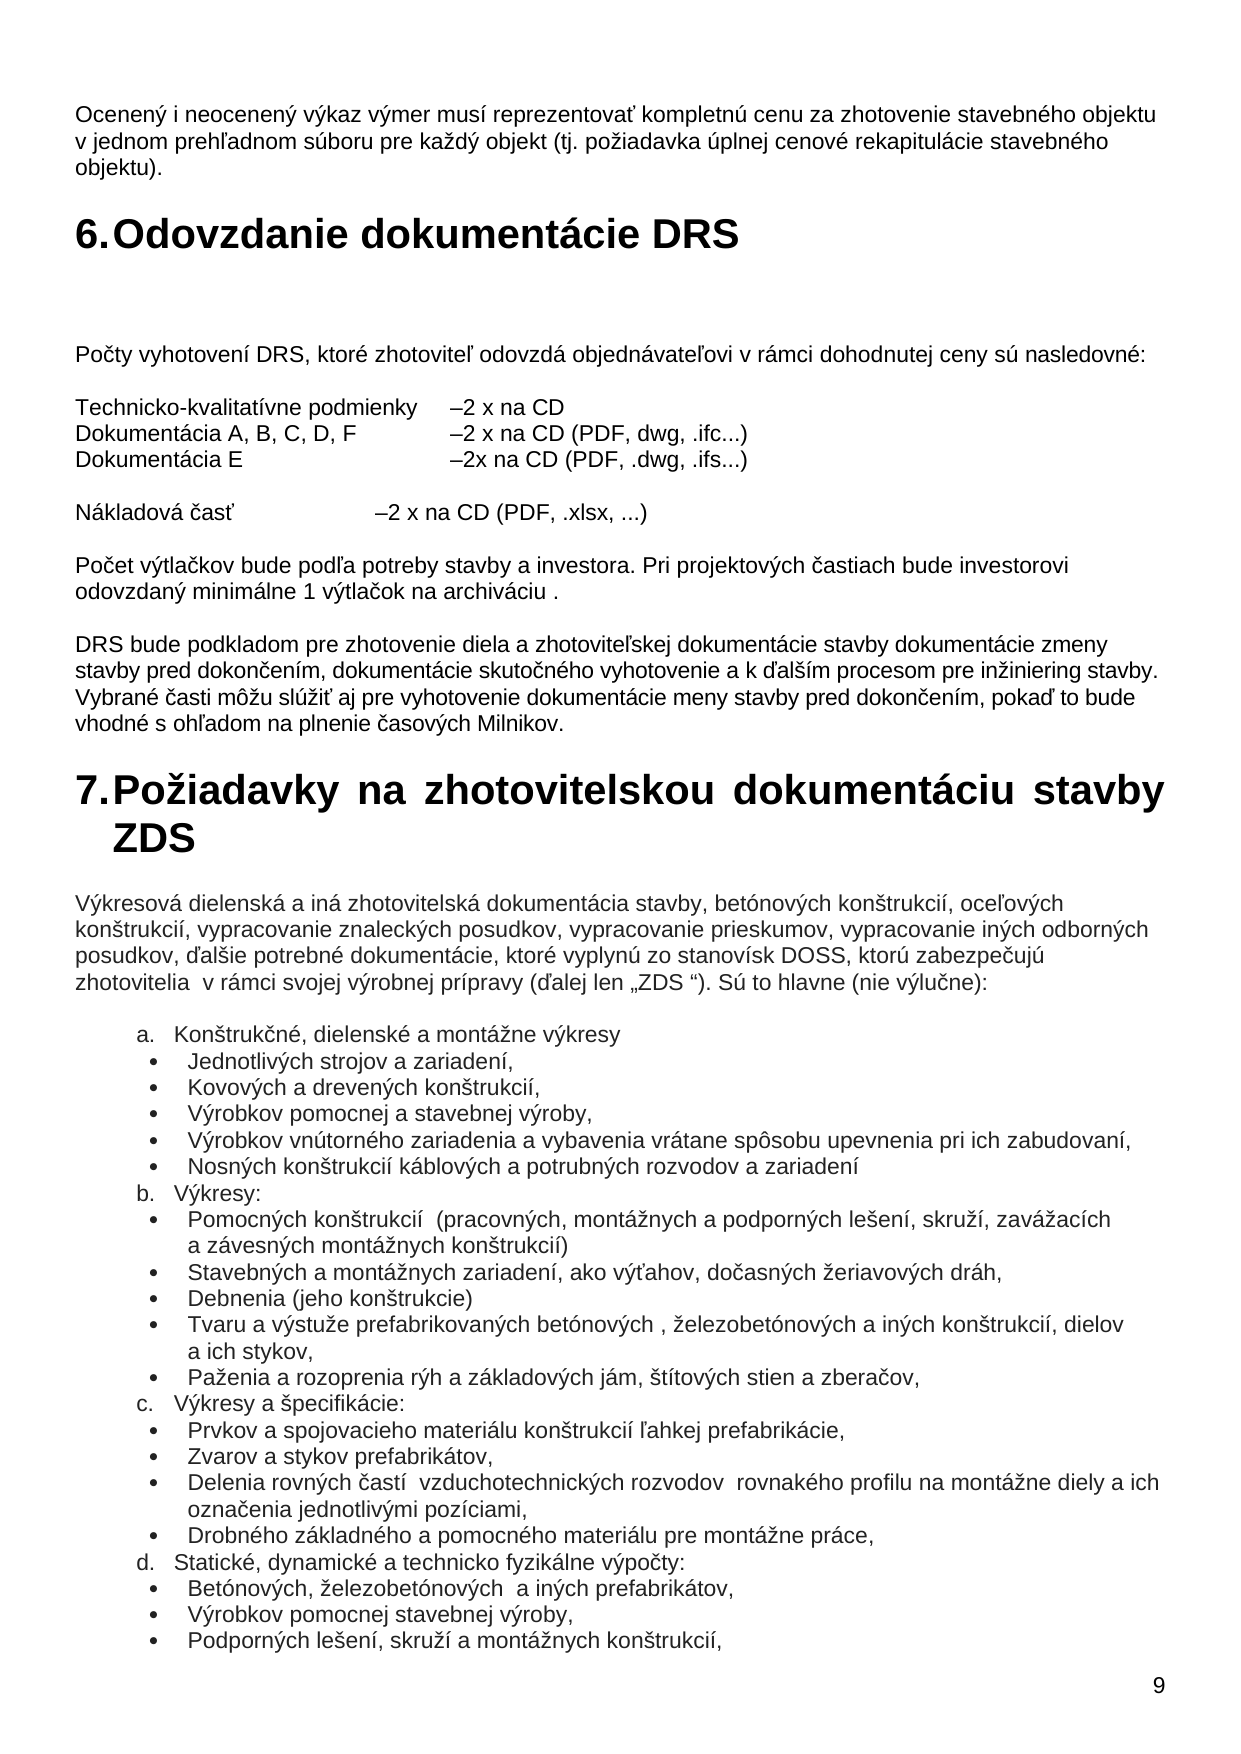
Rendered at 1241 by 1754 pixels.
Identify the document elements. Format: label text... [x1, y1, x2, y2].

list Drobného základného a pomocného materiálu pre montážne práce, [150, 1522, 1165, 1548]
text Výkresová dielenská a iná zhotovitelská dokumentácia stavby, betónových konštrukcií, oceľových konštrukcií, vypracovanie znaleckých posudkov, vypracovanie prieskumov, vypracovanie iných odborných posudkov, ďalšie potrebné dokumentácie, ktoré vyplynú zo stanovísk DOSS, ktorú zabezpečujú zhotovitelia v rámci svojej výrobnej prípravy (ďalej len „ZDS “). Sú to hlavne (nie výlučne): [75, 889, 1165, 995]
list Betónových, železobetónových a iných prefabrikátov, [150, 1575, 1165, 1601]
list Výkresy: [136, 1179, 1165, 1206]
text DRS bude podkladom pre zhotovenie diela a zhotoviteľskej dokumentácie stavby dokumentácie zmeny stavby pred dokončením, dokumentácie skutočného vyhotovenie a k ďalším procesom pre inžiniering stavby. Vybrané časti môžu slúžiť aj pre vyhotovenie dokumentácie meny stavby pred dokončením, pokaď to bude vhodné s ohľadom na plnenie časových Milnikov. [75, 631, 1165, 736]
list Kovových a drevených konštrukcií, [150, 1074, 1165, 1100]
list Jednotlivých strojov a zariadení, [150, 1048, 1165, 1074]
text Ocenený i neocenený výkaz výmer musí reprezentovať kompletnú cenu za zhotovenie stavebného objektu v jednom prehľadnom súboru pre každý objekt (tj. požiadavka úplnej cenové rekapitulácie stavebného objektu). [75, 101, 1165, 180]
list Výkresy a špecifikácie: [136, 1390, 1165, 1417]
list Výrobkov vnútorného zariadenia a vybavenia vrátane spôsobu upevnenia pri ich zabudovaní, [150, 1127, 1165, 1153]
list Paženia a rozoprenia rýh a základových jám, štítových stien a zberačov, [150, 1364, 1165, 1390]
list Delenia rovných častí vzduchotechnických rozvodov rovnakého profilu na montážne diely a ich označenia jednotlivými pozíciami, [150, 1469, 1165, 1522]
text Technicko-kvalitatívne podmienky –2 x na CD [75, 394, 1165, 420]
list Tvaru a výstuže prefabrikovaných betónových , železobetónových a iných konštrukcií, dielov a ich stykov, [150, 1311, 1165, 1364]
text Počet výtlačkov bude podľa potreby stavby a investora. Pri projektových častiach bude investorovi odovzdaný minimálne 1 výtlačok na archiváciu . [75, 552, 1165, 604]
text Nákladová časť –2 x na CD (PDF, .xlsx, ...) [75, 499, 1165, 525]
text Počty vyhotovení DRS, ktoré zhotoviteľ odovzdá objednávateľovi v rámci dohodnutej ceny sú nasledovné: [75, 341, 1165, 367]
subtitle Odovzdanie dokumentácie DRS [75, 209, 1165, 257]
list Konštrukčné, dielenské a montážne výkresy [136, 1021, 1165, 1048]
list Stavebných a montážnych zariadení, ako výťahov, dočasných žeriavových dráh, [150, 1258, 1165, 1285]
list Statické, dynamické a technicko fyzikálne výpočty: [136, 1548, 1165, 1575]
text Dokumentácia A, B, C, D, F –2 x na CD (PDF, dwg, .ifc...) [75, 420, 1165, 446]
list Nosných konštrukcií káblových a potrubných rozvodov a zariadení [150, 1153, 1165, 1179]
list Zvarov a stykov prefabrikátov, [150, 1443, 1165, 1469]
list Prvkov a spojovacieho materiálu konštrukcií ľahkej prefabrikácie, [150, 1417, 1165, 1443]
list Výrobkov pomocnej stavebnej výroby, [150, 1601, 1165, 1627]
list Podporných lešení, skruží a montážnych konštrukcií, [150, 1627, 1165, 1654]
text Dokumentácia E –2x na CD (PDF, .dwg, .ifs...) [75, 446, 1165, 473]
list Výrobkov pomocnej a stavebnej výroby, [150, 1100, 1165, 1127]
subtitle Požiadavky na zhotovitelskou dokumentáciu stavby ZDS [75, 765, 1165, 861]
list Debnenia (jeho konštrukcie) [150, 1285, 1165, 1311]
list Pomocných konštrukcií (pracovných, montážnych a podporných lešení, skruží, zavážacích a závesných montážnych konštrukcií) [150, 1206, 1165, 1258]
